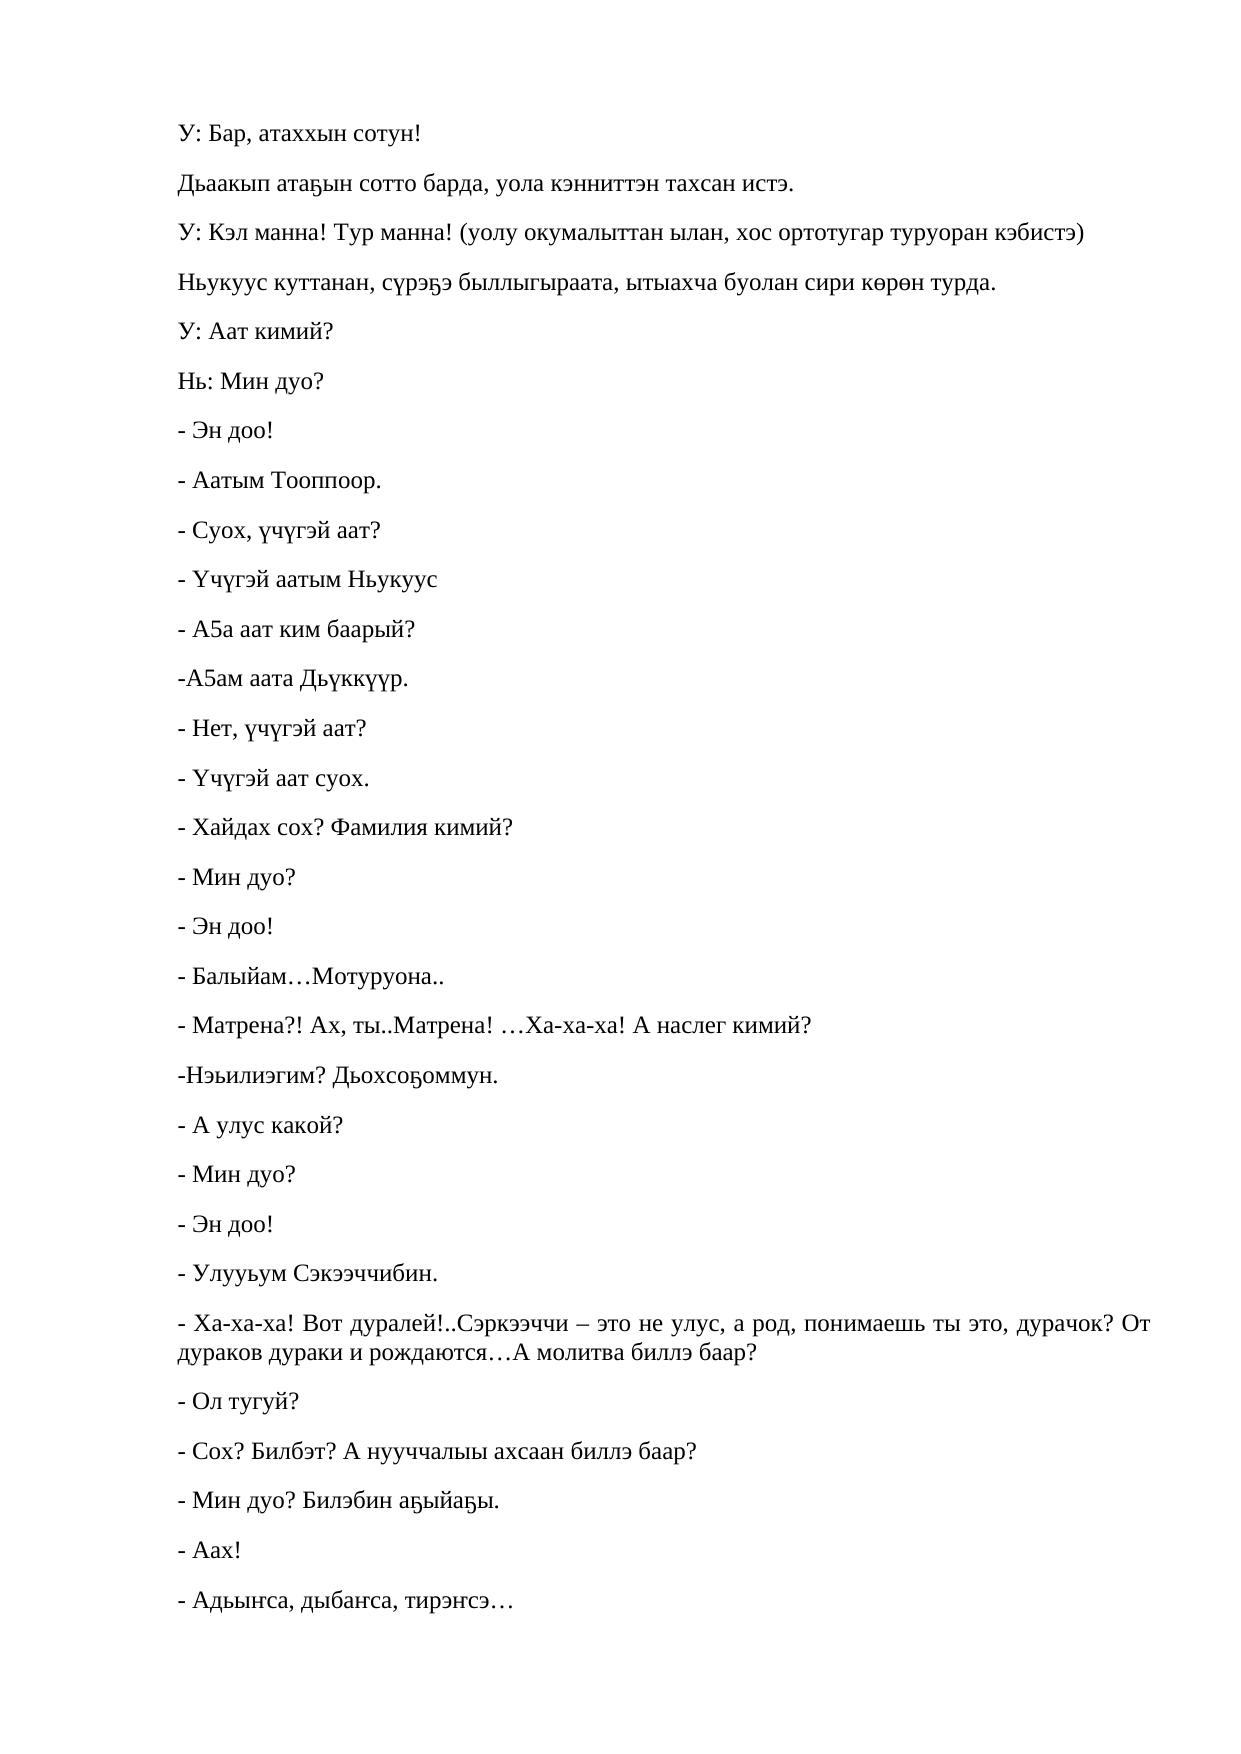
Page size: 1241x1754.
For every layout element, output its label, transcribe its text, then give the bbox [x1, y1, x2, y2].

text - Улууьум Сэкээччибин. [177, 1258, 1152, 1287]
text - Мин дуо? [177, 1159, 1152, 1188]
text - Ха-ха-ха! Вот дуралей!..Сэркээччи – это не улус, а род, понимаешь ты это, дурачок? От дураков дураки и рождаются…А молитва биллэ баар? [177, 1308, 1152, 1366]
text Нь: Мин дуо? [177, 366, 1152, 395]
text Дьаакып атаҕын сотто барда, уола кэнниттэн тахсан истэ. [177, 168, 1152, 196]
text - Адьыҥса, дыбаҥса, тирэҥсэ… [177, 1585, 1152, 1613]
text - Үчүгэй аатым Ньукуус [177, 564, 1152, 593]
text - Аатым Тооппоор. [177, 465, 1152, 494]
text -А5ам аата Дьүккүүр. [177, 663, 1152, 692]
text -Нэьилиэгим? Дьохсоҕоммун. [177, 1060, 1152, 1089]
text - Эн доо! [177, 416, 1152, 444]
text - Матрена?! Ах, ты..Матрена! …Ха-ха-ха! А наслег кимий? [177, 1011, 1152, 1039]
text - Эн доо! [177, 911, 1152, 940]
text - Үчүгэй аат суох. [177, 763, 1152, 791]
text - Сох? Билбэт? А нууччалыы ахсаан биллэ баар? [177, 1436, 1152, 1465]
text - А улус какой? [177, 1110, 1152, 1138]
text - Балыйам…Мотуруона.. [177, 961, 1152, 990]
text - Ол тугуй? [177, 1386, 1152, 1415]
text У: Кэл манна! Тур манна! (уолу окумалыттан ылан, хос ортотугар туруоран кэбистэ) [177, 217, 1152, 246]
text - Нет, үчүгэй аат? [177, 713, 1152, 742]
text - Мин дуо? [177, 862, 1152, 891]
text У: Аат кимий? [177, 316, 1152, 345]
text - Мин дуо? Билэбин аҕыйаҕы. [177, 1486, 1152, 1514]
text Ньукуус куттанан, сүрэҕэ быллыгыраата, ытыахча буолан сири көрөн турда. [177, 267, 1152, 296]
text - Аах! [177, 1535, 1152, 1564]
text - Хайдах сох? Фамилия кимий? [177, 812, 1152, 841]
text - Суох, үчүгэй аат? [177, 515, 1152, 543]
text - А5а аат ким баарый? [177, 614, 1152, 643]
text У: Бар, атаххын сотун! [177, 118, 1152, 147]
text - Эн доо! [177, 1209, 1152, 1238]
